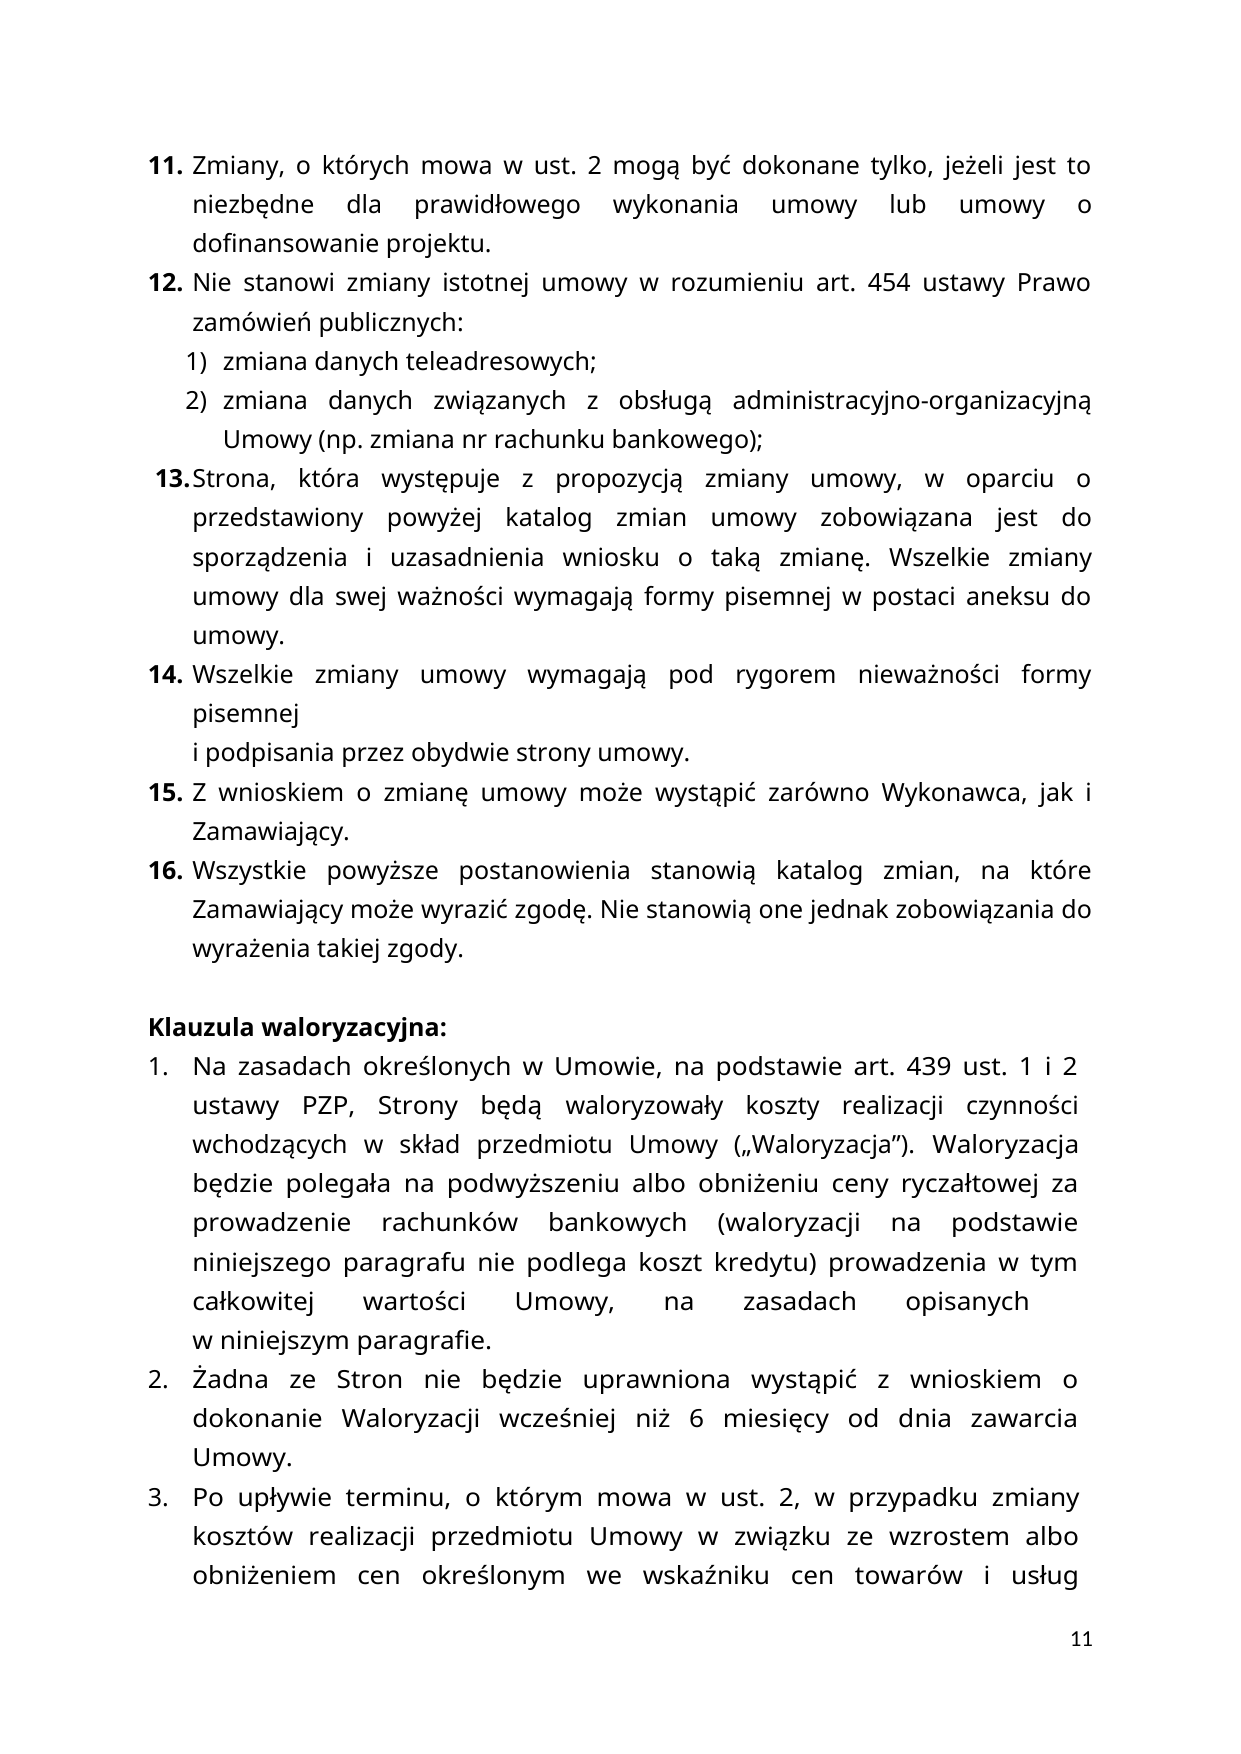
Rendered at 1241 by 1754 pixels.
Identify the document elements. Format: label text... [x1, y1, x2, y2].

list Na zasadach określonych w Umowie, na podstawie art. 439 ust. 1 i 2 ustawy PZP, Strony będą waloryzowały koszty realizacji czynności wchodzących w skład przedmiotu Umowy („Waloryzacja”). Waloryzacja będzie polegała na podwyższeniu albo obniżeniu ceny ryczałtowej za prowadzenie rachunków bankowych (waloryzacji na podstawie niniejszego paragrafu nie podlega koszt kredytu) prowadzenia w tym całkowitej wartości Umowy, na zasadach opisanych w niniejszym paragrafie. [148, 1048, 1079, 1357]
list Nie stanowi zmiany istotnej umowy w rozumieniu art. 454 ustawy Prawo zamówień publicznych: [148, 265, 1093, 338]
list Żadna ze Stron nie będzie uprawniona wystąpić z wnioskiem o dokonanie Waloryzacji wcześniej niż 6 miesięcy od dnia zawarcia Umowy. [148, 1362, 1079, 1474]
list Strona, która występuje z propozycją zmiany umowy, w oparciu o przedstawiony powyżej katalog zmian umowy zobowiązana jest do sporządzenia i uzasadnienia wniosku o taką zmianę. Wszelkie zmiany umowy dla swej ważności wymagają formy pisemnej w postaci aneksu do umowy. [154, 461, 1093, 652]
list zmiana danych związanych z obsługą administracyjno-organizacyjną Umowy (np. zmiana nr rachunku bankowego); [185, 383, 1093, 456]
list zmiana danych teleadresowych; [185, 343, 1093, 377]
list Wszystkie powyższe postanowienia stanowią katalog zmian, na które Zamawiający może wyrazić zgodę. Nie stanowią one jednak zobowiązania do wyrażenia takiej zgody. [148, 853, 1093, 965]
list Wszelkie zmiany umowy wymagają pod rygorem nieważności formy pisemnej i podpisania przez obydwie strony umowy. [148, 657, 1093, 769]
list Zmiany, o których mowa w ust. 2 mogą być dokonane tylko, jeżeli jest to niezbędne dla prawidłowego wykonania umowy lub umowy o dofinansowanie projektu. [148, 148, 1093, 260]
text Klauzula waloryzacyjna: [148, 1009, 1093, 1043]
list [148, 1479, 1080, 1592]
list Z wnioskiem o zmianę umowy może wystąpić zarówno Wykonawca, jak i Zamawiający. [148, 774, 1093, 847]
